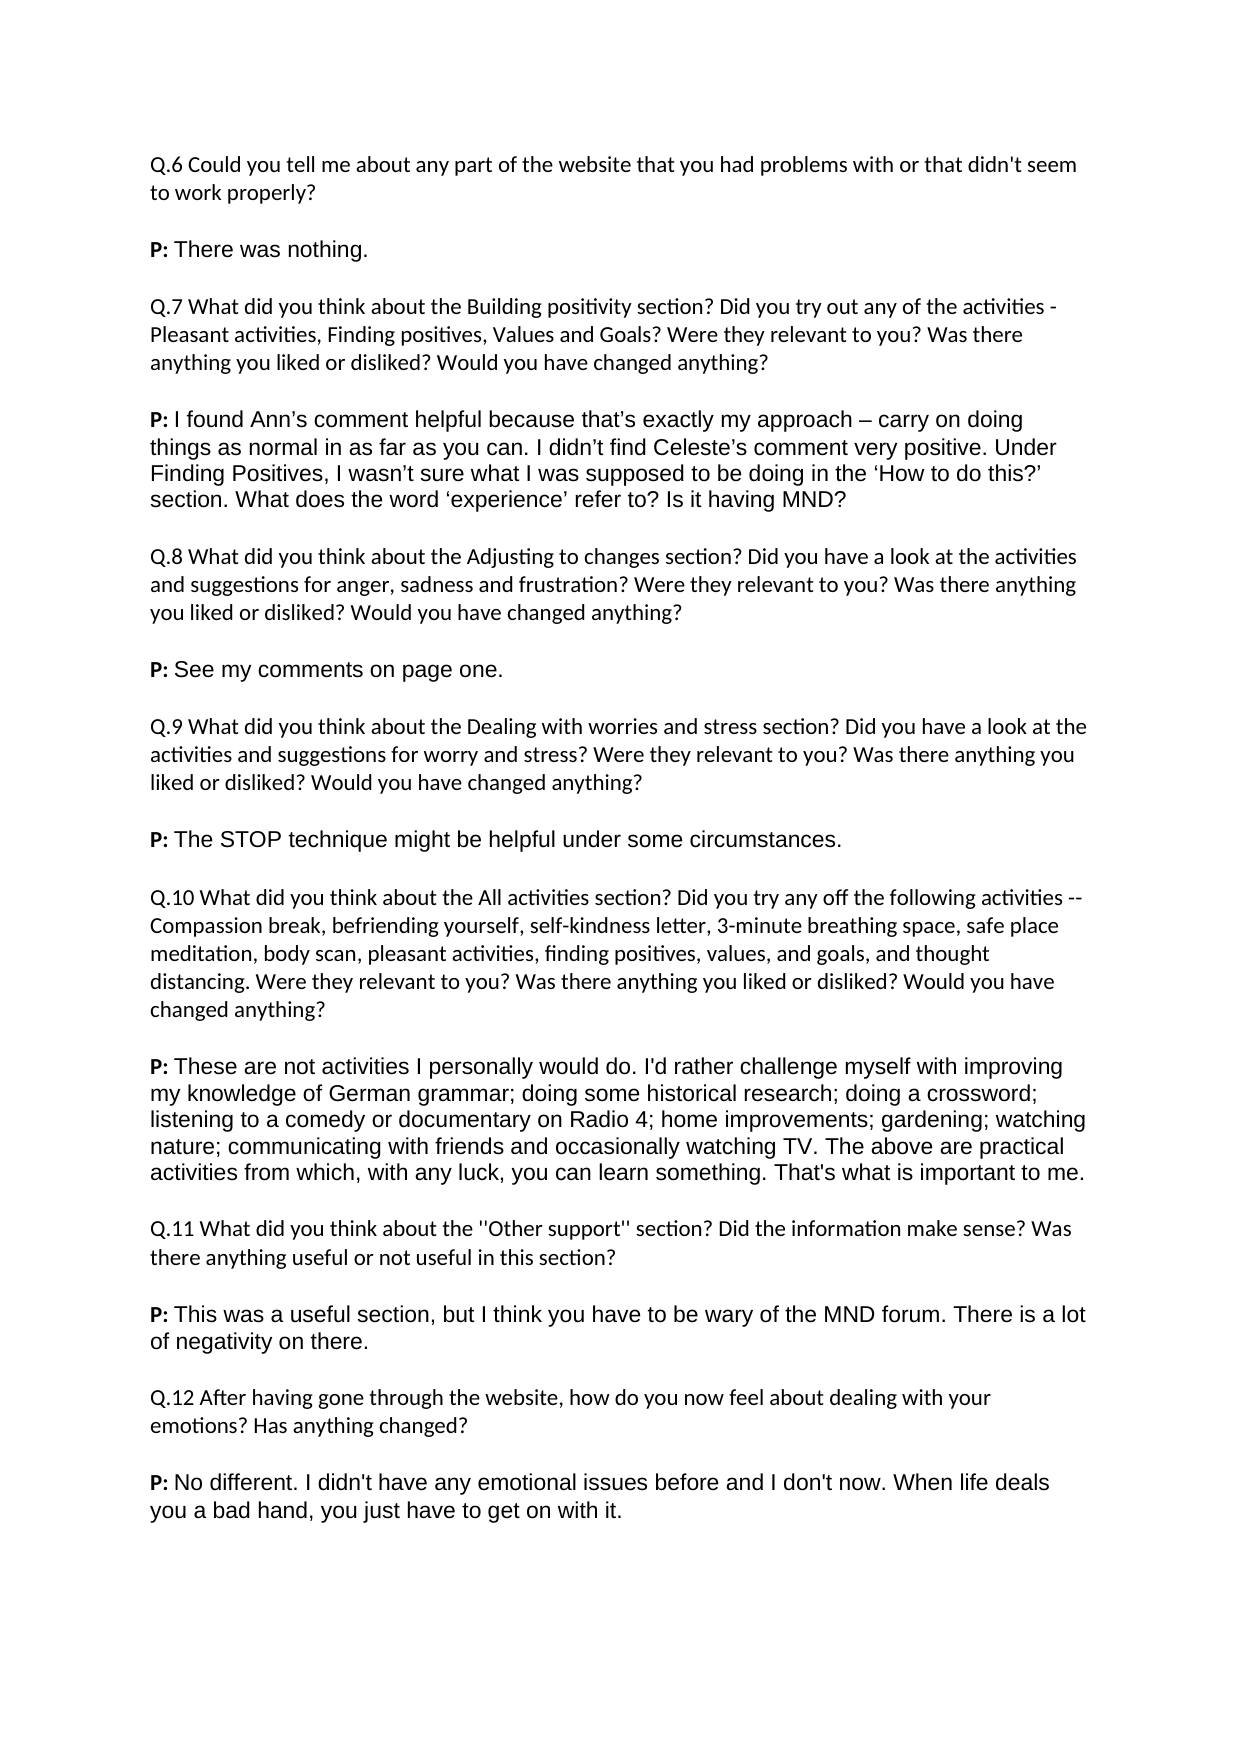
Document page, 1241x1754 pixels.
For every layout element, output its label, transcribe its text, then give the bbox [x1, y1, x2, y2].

text Q.6 Could you tell me about any part of the website that you had problems with or that didn't seem to work properly? [150, 150, 1090, 206]
text Q.12 After having gone through the website, how do you now feel about dealing with your emotions? Has anything changed? [150, 1383, 1090, 1439]
text Q.7 What did you think about the Building positivity section? Did you try out any of the activities - Pleasant activities, Finding positives, Values and Goals? Were they relevant to you? Was there anything you liked or disliked? Would you have changed anything? [150, 292, 1090, 376]
text P: The STOP technique might be helpful under some circumstances. [150, 826, 1090, 853]
text P: These are not activities I personally would do. I'd rather challenge myself with improving my knowledge of German grammar; doing some historical research; doing a crossword; listening to a comedy or documentary on Radio 4; home improvements; gardening; watching nature; communicating with friends and occasionally watching TV. The above are practical activities from which, with any luck, you can learn something. That's what is important to me. [150, 1052, 1090, 1185]
text Q.9 What did you think about the Dealing with worries and stress section? Did you have a look at the activities and suggestions for worry and stress? Were they relevant to you? Was there anything you liked or disliked? Would you have changed anything? [150, 712, 1090, 796]
text Q.11 What did you think about the ''Other support'' section? Did the information make sense? Was there anything useful or not useful in this section? [150, 1214, 1090, 1271]
text P: See my comments on page one. [150, 655, 1090, 683]
text Q.8 What did you think about the Adjusting to changes section? Did you have a look at the activities and suggestions for anger, sadness and frustration? Were they relevant to you? Was there anything you liked or disliked? Would you have changed anything? [150, 542, 1090, 626]
text P: There was nothing. [150, 235, 1090, 263]
text Q.10 What did you think about the All activities section? Did you try any off the following activities -- Compassion break, befriending yourself, self-kindness letter, 3-minute breathing space, safe place meditation, body scan, pleasant activities, finding positives, values, and goals, and thought distancing. Were they relevant to you? Was there anything you liked or disliked? Would you have changed anything? [150, 883, 1090, 1023]
text P: No different. I didn't have any emotional issues before and I don't now. When life deals you a bad hand, you just have to get on with it. [150, 1468, 1090, 1523]
text P: This was a useful section, but I think you have to be wary of the MND forum. There is a lot of negativity on there. [150, 1300, 1090, 1354]
text P: I found Ann’s comment helpful because that’s exactly my approach – carry on doing things as normal in as far as you can. I didn’t find Celeste’s comment very positive. Under Finding Positives, I wasn’t sure what I was supposed to be doing in the ‘How to do this?’ section. What does the word ‘experience’ refer to? Is it having MND? [150, 406, 1090, 513]
